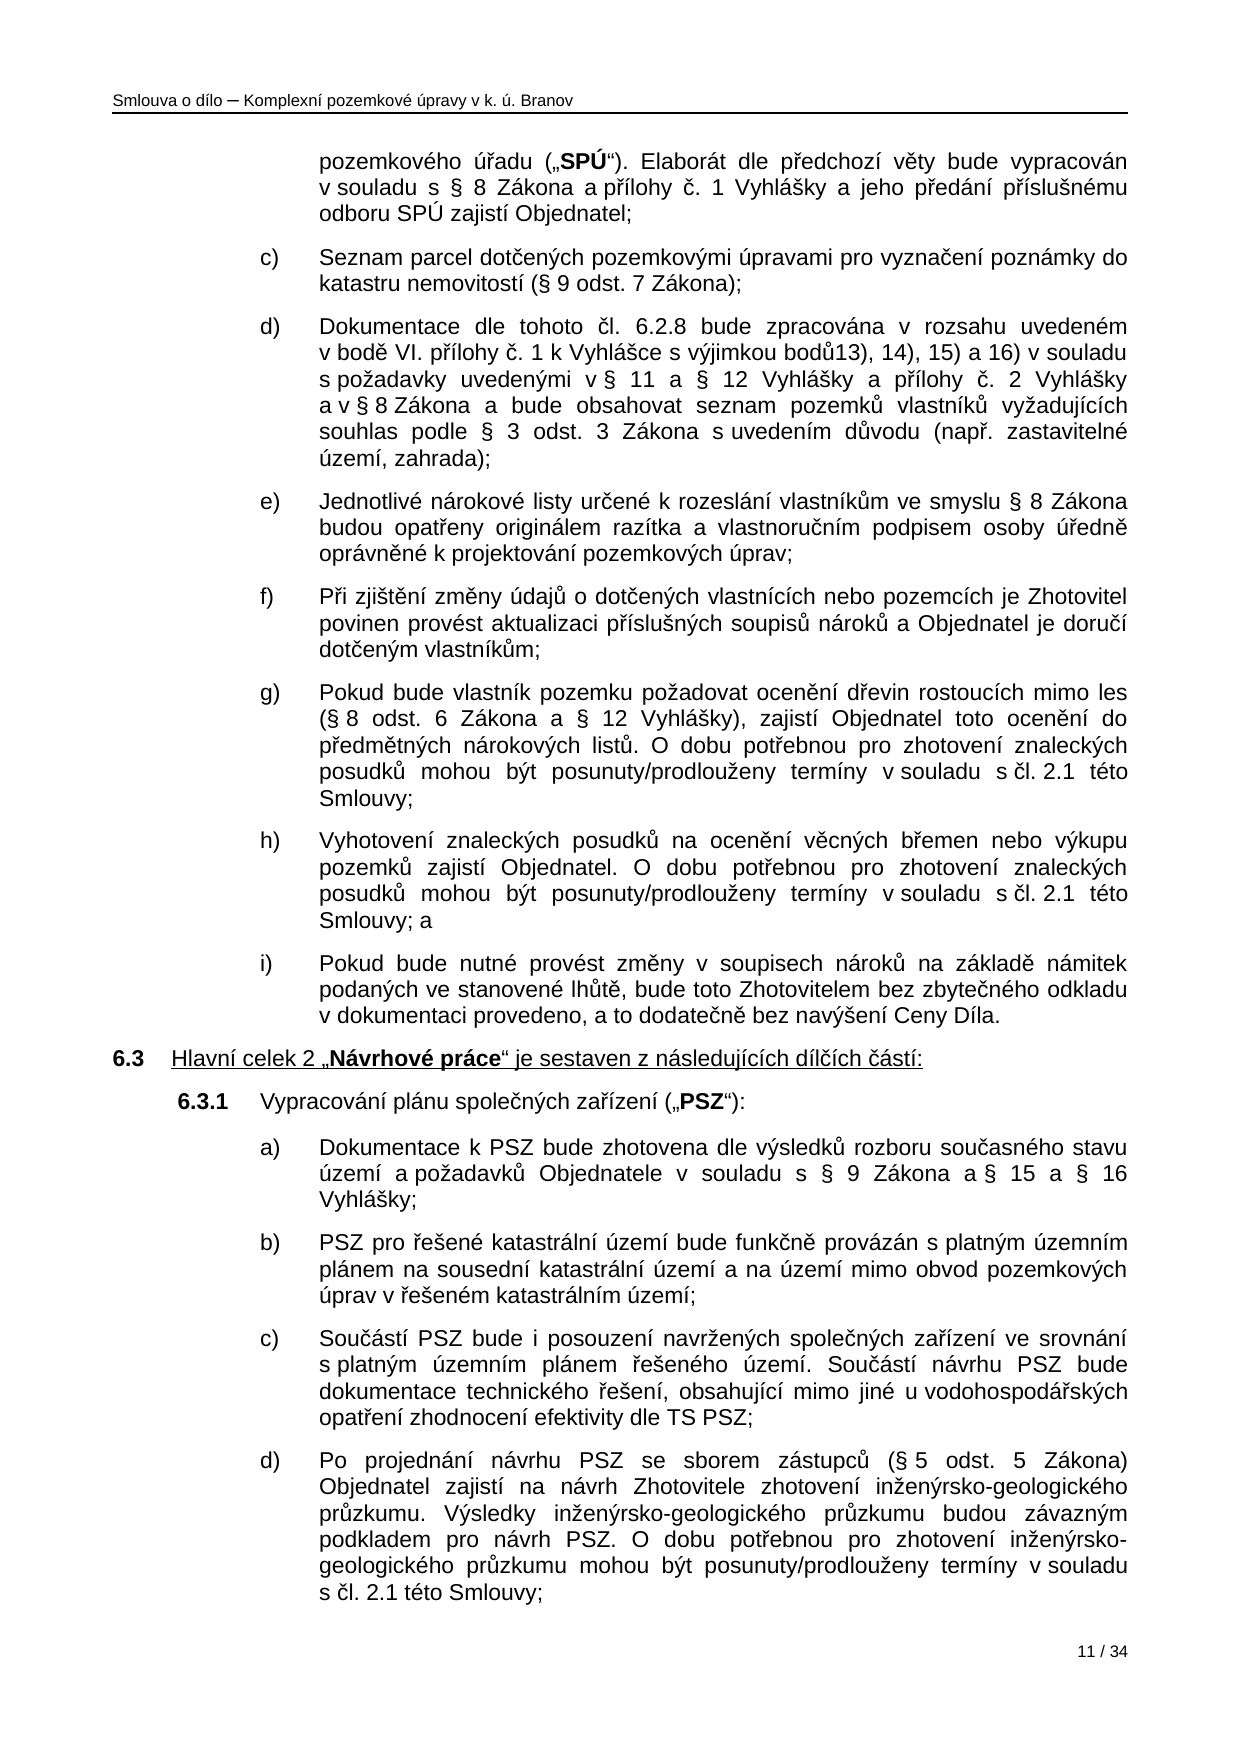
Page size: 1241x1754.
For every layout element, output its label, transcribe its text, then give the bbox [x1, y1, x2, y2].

list Pokud bude vlastník pozemku požadovat ocenění dřevin rostoucích mimo les (§ 8 odst. 6 Zákona a § 12 Vyhlášky), zajistí Objednatel toto ocenění do předmětných nárokových listů. O dobu potřebnou pro zhotovení znaleckých posudků mohou být posunuty/prodlouženy termíny v souladu s čl. 2.1 této Smlouvy; [260, 679, 1128, 811]
list Vyhotovení znaleckých posudků na ocenění věcných břemen nebo výkupu pozemků zajistí Objednatel. O dobu potřebnou pro zhotovení znaleckých posudků mohou být posunuty/prodlouženy termíny v souladu s čl. 2.1 této Smlouvy; a [260, 827, 1128, 933]
list Pokud bude nutné provést změny v soupisech nároků na základě námitek podaných ve stanovené lhůtě, bude toto Zhotovitelem bez zbytečného odkladu v dokumentaci provedeno, a to dodatečně bez navýšení Ceny Díla. [260, 949, 1128, 1029]
list Dokumentace k PSZ bude zhotovena dle výsledků rozboru současného stavu území a požadavků Objednatele v souladu s § 9 Zákona a § 15 a § 16 Vyhlášky; [260, 1133, 1128, 1212]
list Dokumentace dle tohoto čl. 6.2.8 bude zpracována v rozsahu uvedeném v bodě VI. přílohy č. 1 k Vyhlášce s výjimkou bodů13), 14), 15) a 16) v souladu s požadavky uvedenými v § 11 a § 12 Vyhlášky a přílohy č. 2 Vyhlášky a v § 8 Zákona a bude obsahovat seznam pozemků vlastníků vyžadujících souhlas podle § 3 odst. 3 Zákona s uvedením důvodu (např. zastavitelné území, zahrada); [260, 313, 1128, 471]
text Hlavní celek 2 „Návrhové práce“ je sestaven z následujících dílčích částí: [112, 1045, 1128, 1072]
list Jednotlivé nárokové listy určené k rozeslání vlastníkům ve smyslu § 8 Zákona budou opatřeny originálem razítka a vlastnoručním podpisem osoby úředně oprávněné k projektování pozemkových úprav; [260, 488, 1128, 567]
list Seznam parcel dotčených pozemkovými úpravami pro vyznačení poznámky do katastru nemovitostí (§ 9 odst. 7 Zákona); [260, 243, 1128, 296]
list Při zjištění změny údajů o dotčených vlastnících nebo pozemcích je Zhotovitel povinen provést aktualizaci příslušných soupisů nároků a Objednatel je doručí dotčeným vlastníkům; [260, 583, 1128, 662]
text Vypracování plánu společných zařízení („PSZ“): [177, 1088, 1128, 1115]
list Součástí PSZ bude i posouzení navržených společných zařízení ve srovnání s platným územním plánem řešeného území. Součástí návrhu PSZ bude dokumentace technického řešení, obsahující mimo jiné u vodohospodářských opatření zhodnocení efektivity dle TS PSZ; [260, 1325, 1128, 1430]
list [260, 148, 1128, 227]
list PSZ pro řešené katastrální území bude funkčně provázán s platným územním plánem na sousední katastrální území a na území mimo obvod pozemkových úprav v řešeném katastrálním území; [260, 1229, 1128, 1308]
list Po projednání návrhu PSZ se sborem zástupců (§ 5 odst. 5 Zákona) Objednatel zajistí na návrh Zhotovitele zhotovení inženýrsko-geologického průzkumu. Výsledky inženýrsko-geologického průzkumu budou závazným podkladem pro návrh PSZ. O dobu potřebnou pro zhotovení inženýrsko-geologického průzkumu mohou být posunuty/prodlouženy termíny v souladu s čl. 2.1 této Smlouvy; [260, 1447, 1128, 1605]
